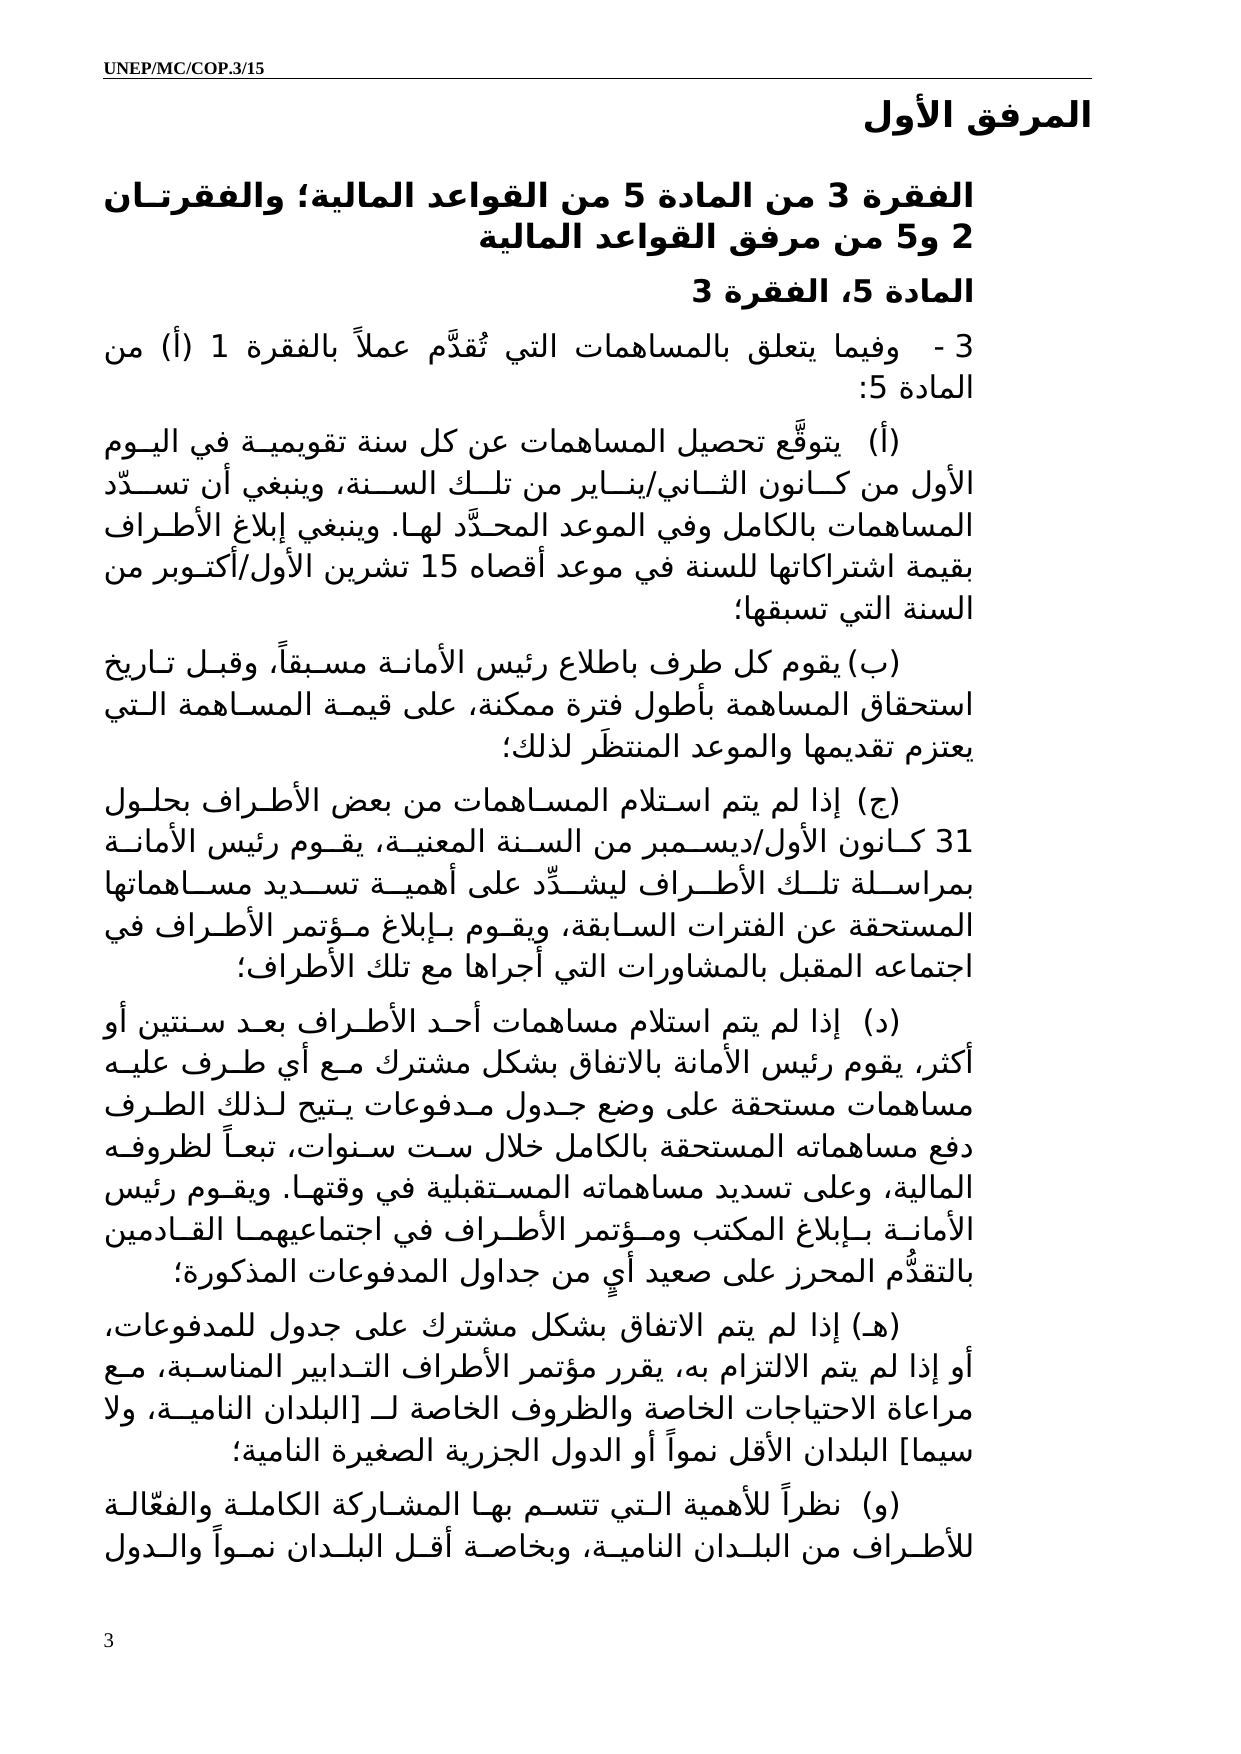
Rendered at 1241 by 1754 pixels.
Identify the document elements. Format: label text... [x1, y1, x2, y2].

text المادة 5، الفقرة 3 [103, 269, 974, 311]
text المرفق الأول [103, 94, 1092, 136]
text (د) إذا لم يتم استلام مساهمات أحد الأطراف بعد سنتين أو أكثر، يقوم رئيس الأمانة بالاتفاق بشكل مشترك مع أي طرف عليه مساهمات مستحقة على وضع جدول مدفوعات يتيح لذلك الطرف دفع مساهماته المستحقة بالكامل خلال ست سنوات، تبعاً لظروفه المالية، وعلى تسديد مساهماته المستقبلية في وقتها. ويقوم رئيس الأمانة بإبلاغ المكتب ومؤتمر الأطراف في اجتماعيهما القادمين بالتقدُّم المحرز على صعيد أيٍ من جداول المدفوعات المذكورة؛ [103, 999, 974, 1290]
text الفقرة 3 من المادة 5 من القواعد المالية؛ والفقرتان 2 و5 من مرفق القواعد المالية [103, 174, 974, 257]
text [103, 1482, 974, 1565]
text (ج) إذا لم يتم استلام المساهمات من بعض الأطراف بحلول 31 كانون الأول/ديسمبر من السنة المعنية، يقوم رئيس الأمانة بمراسلة تلك الأطراف ليشدِّد على أهمية تسديد مساهماتها المستحقة عن الفترات السابقة، ويقوم بإبلاغ مؤتمر الأطراف في اجتماعه المقبل بالمشاورات التي أجراها مع تلك الأطراف؛ [103, 778, 974, 986]
text (هـ) إذا لم يتم الاتفاق بشكل مشترك على جدول للمدفوعات، أو إذا لم يتم الالتزام به، يقرر مؤتمر الأطراف التدابير المناسبة، مع مراعاة الاحتياجات الخاصة والظروف الخاصة لــ [البلدان النامية، ولا سيما] البلدان الأقل نمواً أو الدول الجزرية الصغيرة النامية؛ [103, 1303, 974, 1469]
text 3 - وفيما يتعلق بالمساهمات التي تُقدَّم عملاً بالفقرة 1 (أ) من المادة 5: [103, 324, 974, 407]
text (أ) يتوقَّع تحصيل المساهمات عن كل سنة تقويمية في اليوم الأول من كانون الثاني/يناير من تلك السنة، وينبغي أن تسدّد المساهمات بالكامل وفي الموعد المحدَّد لها. وينبغي إبلاغ الأطراف بقيمة اشتراكاتها للسنة في موعد أقصاه 15 تشرين الأول/أكتوبر من السنة التي تسبقها؛ [103, 419, 974, 628]
text (ب) يقوم كل طرف باطلاع رئيس الأمانة مسبقاً، وقبل تاريخ استحقاق المساهمة بأطول فترة ممكنة، على قيمة المساهمة التي يعتزم تقديمها والموعد المنتظَر لذلك؛ [103, 640, 974, 765]
